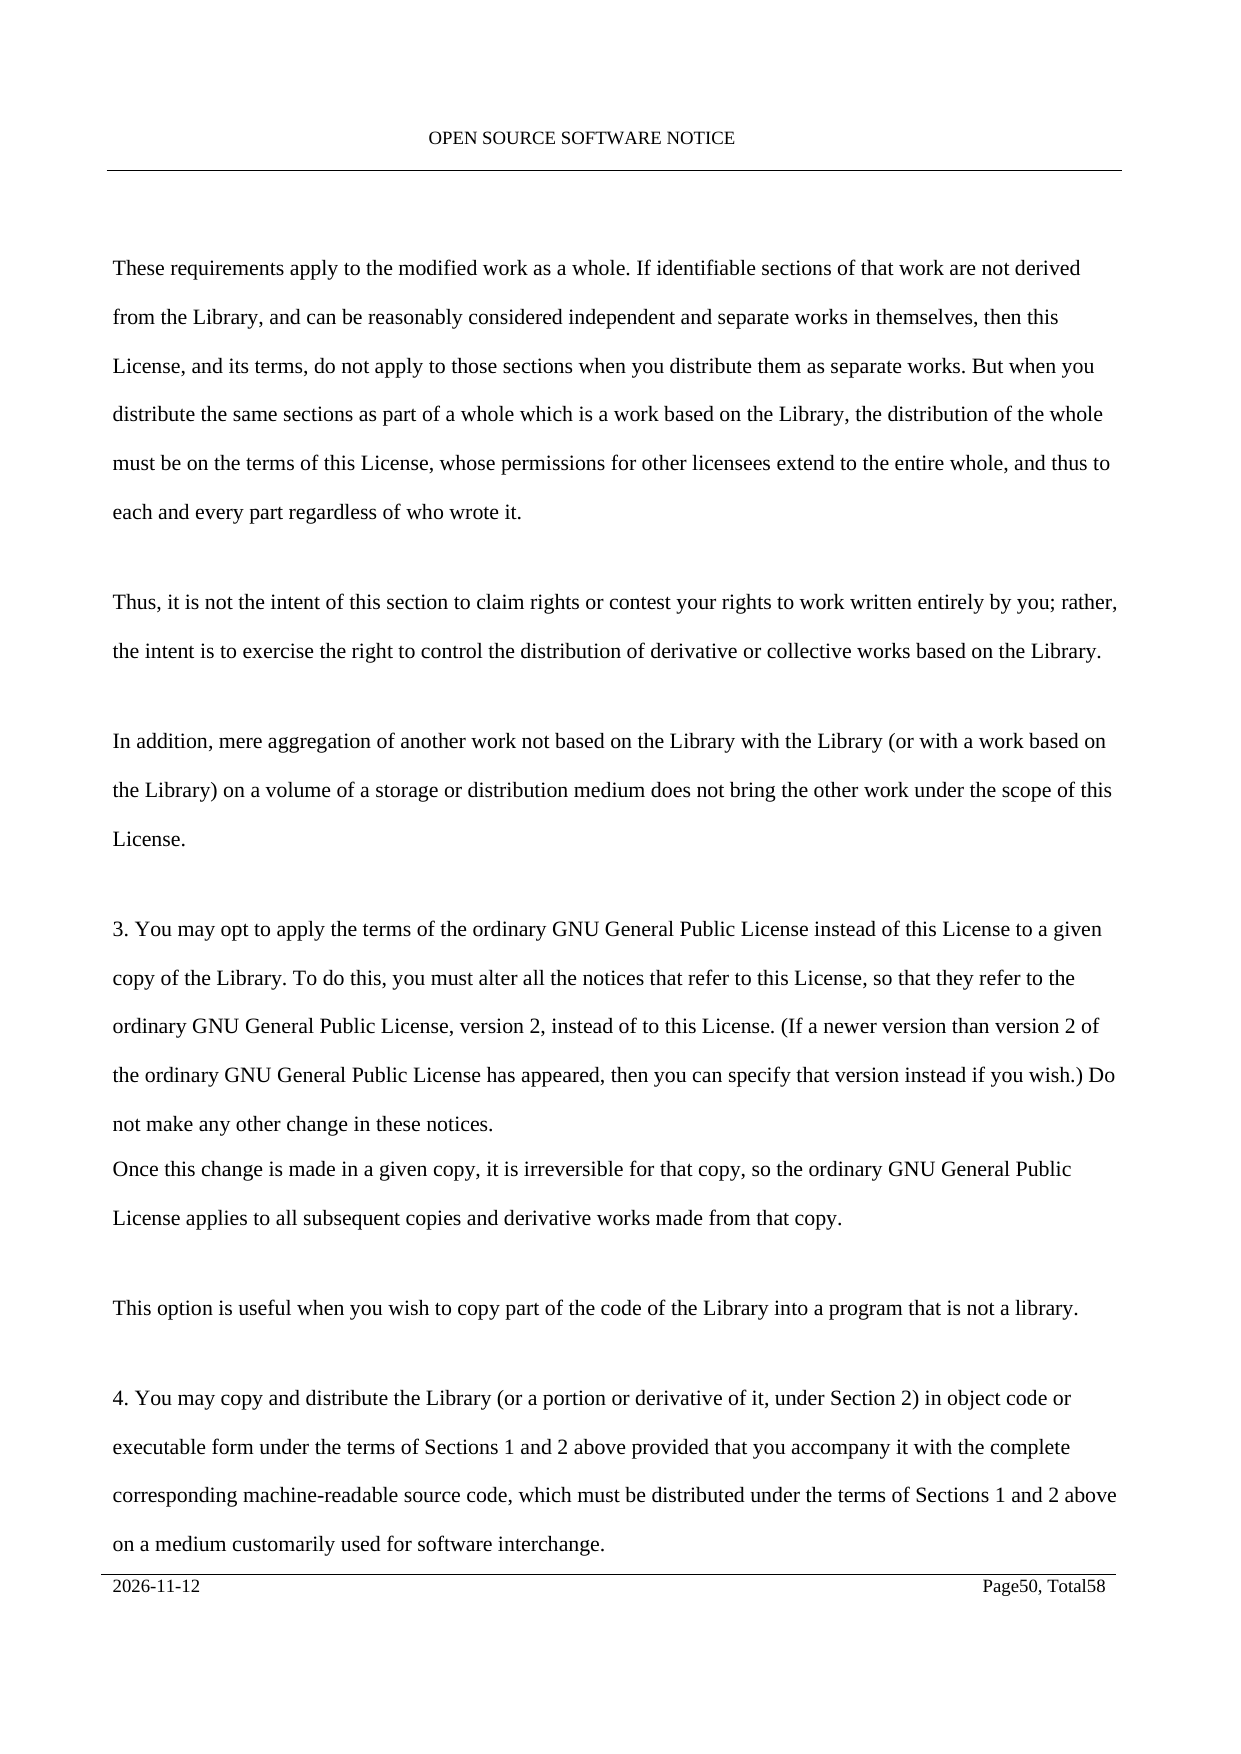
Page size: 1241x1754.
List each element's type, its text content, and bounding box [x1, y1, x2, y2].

text These requirements apply to the modified work as a whole. If identifiable sections of that work are not derived from the Library, and can be reasonably considered independent and separate works in themselves, then this License, and its terms, do not apply to those sections when you distribute them as separate works. But when you distribute the same sections as part of a whole which is a work based on the Library, the distribution of the whole must be on the terms of this License, whose permissions for other licensees extend to the entire whole, and thus to each and every part regardless of who wrote it. [112, 251, 1128, 528]
text In addition, mere aggregation of another work not based on the Library with the Library (or with a work based on the Library) on a volume of a storage or distribution medium does not bring the other work under the scope of this License. [112, 724, 1128, 854]
text Once this change is made in a given copy, it is irreversible for that copy, so the ordinary GNU General Public License applies to all subsequent copies and derivative works made from that copy. [112, 1152, 1128, 1233]
text This option is useful when you wish to copy part of the code of the Library into a program that is not a library. [112, 1291, 1128, 1324]
text 4. You may copy and distribute the Library (or a portion or derivative of it, under Section 2) in object code or executable form under the terms of Sections 1 and 2 above provided that you accompany it with the complete corresponding machine-readable source code, which must be distributed under the terms of Sections 1 and 2 above on a medium customarily used for software interchange. [112, 1381, 1128, 1560]
text 3. You may opt to apply the terms of the ordinary GNU General Public License instead of this License to a given copy of the Library. To do this, you must alter all the notices that refer to this License, so that they refer to the ordinary GNU General Public License, version 2, instead of to this License. (If a newer version than version 2 of the ordinary GNU General Public License has appeared, then you can specify that version instead if you wish.) Do not make any other change in these notices. [112, 912, 1128, 1139]
text Thus, it is not the intent of this section to claim rights or contest your rights to work written entirely by you; rather, the intent is to exercise the right to control the distribution of derivative or collective works based on the Library. [112, 585, 1128, 667]
